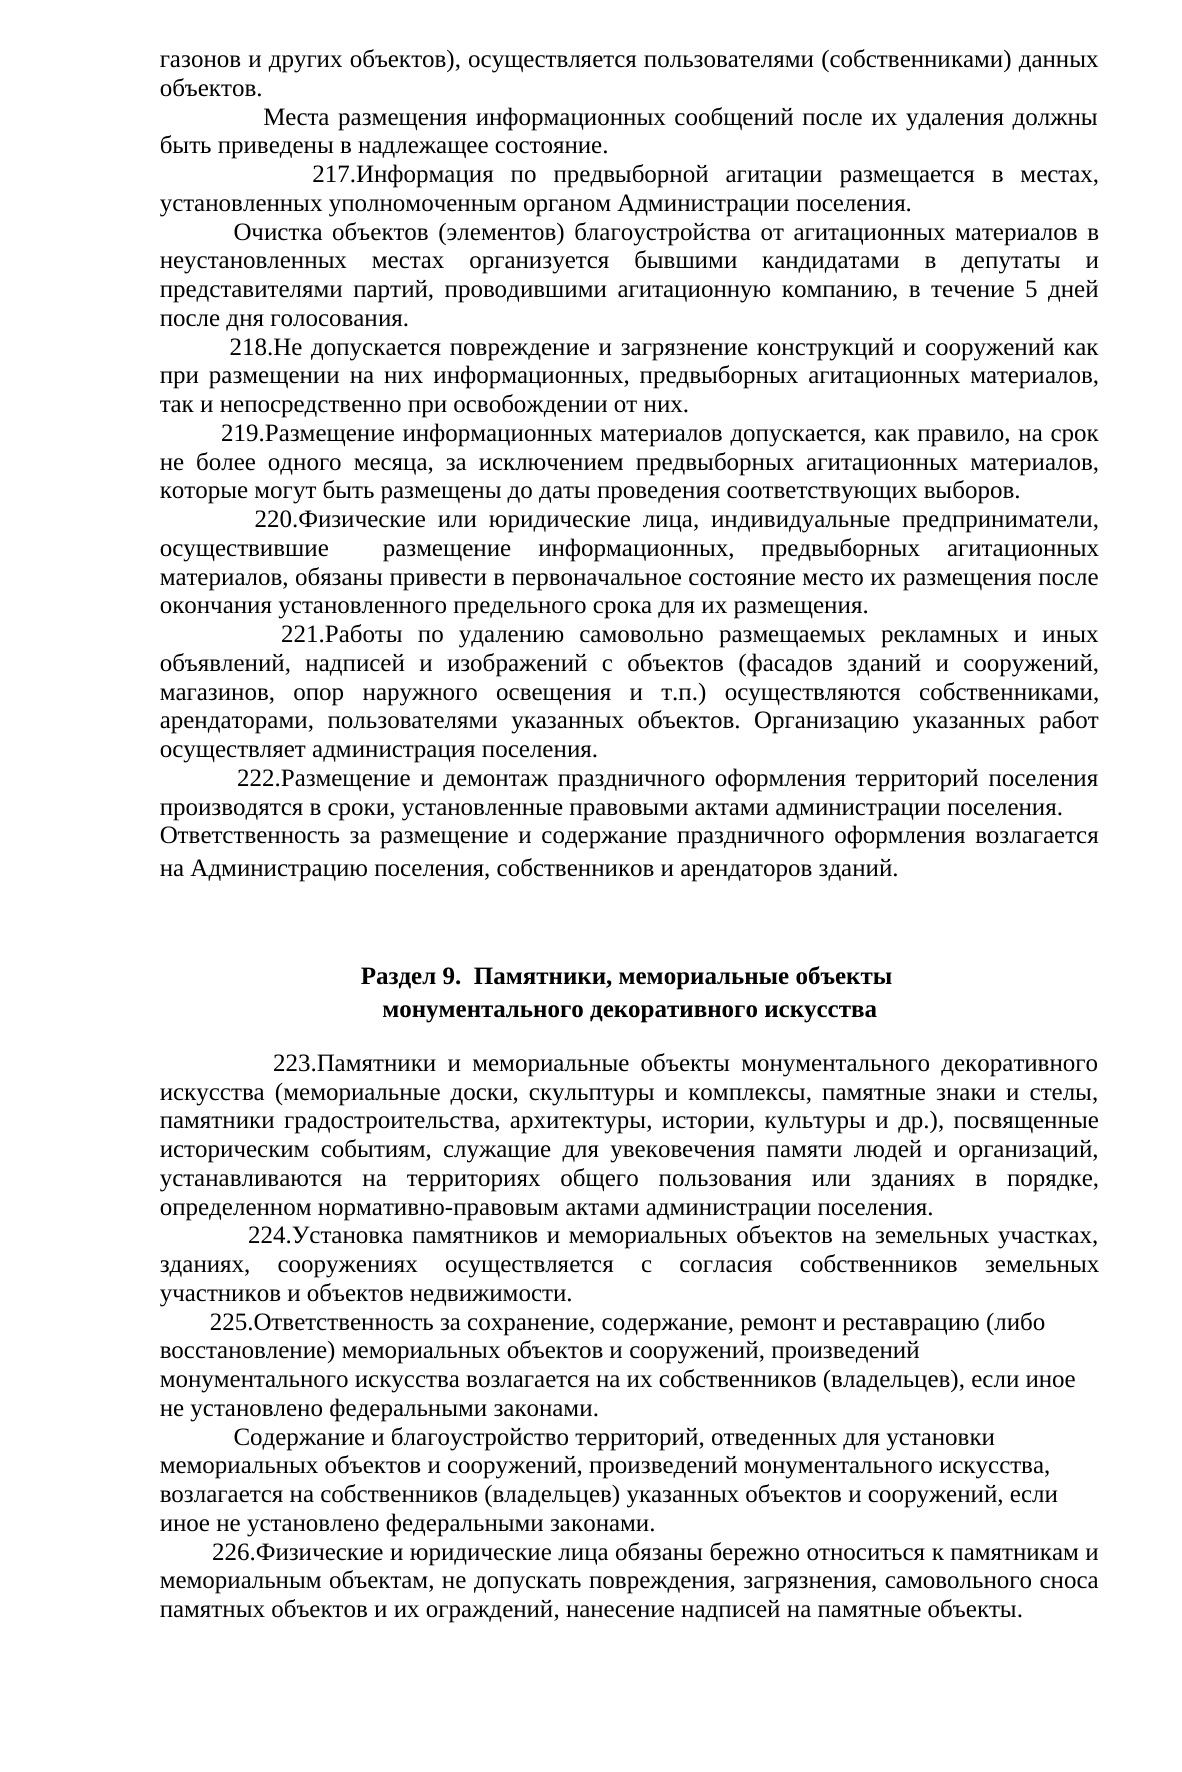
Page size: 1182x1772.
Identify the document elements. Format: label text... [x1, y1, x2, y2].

text 219.Размещение информационных материалов допускается, как правило, на срок не более одного месяца, за исключением предвыборных агитационных материалов, которые могут быть размещены до даты проведения соответствующих выборов. [159, 418, 1100, 504]
text 225.Ответственность за сохранение, содержание, ремонт и реставрацию (либо восстановление) мемориальных объектов и сооружений, произведений монументального искусства возлагается на их собственников (владельцев), если иное не установлено федеральными законами. [159, 1307, 1100, 1422]
text 224.Установка памятников и мемориальных объектов на земельных участках, зданиях, сооружениях осуществляется с согласия собственников земельных участников и объектов недвижимости. [159, 1221, 1100, 1307]
text 218.Не допускается повреждение и загрязнение конструкций и сооружений как при размещении на них информационных, предвыборных агитационных материалов, так и непосредственно при освобождении от них. [159, 332, 1100, 418]
text 221.Работы по удалению самовольно размещаемых рекламных и иных объявлений, надписей и изображений с объектов (фасадов зданий и сооружений, магазинов, опор наружного освещения и т.п.) осуществляются собственниками, арендаторами, пользователями указанных объектов. Организацию указанных работ осуществляет администрация поселения. [159, 619, 1100, 763]
text Очистка объектов (элементов) благоустройства от агитационных материалов в неустановленных местах организуется бывшими кандидатами в депутаты и представителями партий, проводившими агитационную компанию, в течение 5 дней после дня голосования. [159, 217, 1100, 332]
text Содержание и благоустройство территорий, отведенных для установки мемориальных объектов и сооружений, произведений монументального искусства, возлагается на собственников (владельцев) указанных объектов и сооружений, если иное не установлено федеральными законами. [159, 1422, 1100, 1537]
text 220.Физические или юридические лица, индивидуальные предприниматели, осуществившие размещение информационных, предвыборных агитационных материалов, обязаны привести в первоначальное состояние место их размещения после окончания установленного предельного срока для их размещения. [159, 504, 1100, 619]
text 217.Информация по предвыборной агитации размещается в местах, установленных уполномоченным органом Администрации поселения. [159, 159, 1100, 217]
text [159, 44, 1100, 102]
text 223.Памятники и мемориальные объекты монументального декоративного искусства (мемориальные доски, скульптуры и комплексы, памятные знаки и стелы, памятники градостроительства, архитектуры, истории, культуры и др.), посвященные историческим событиям, служащие для увековечения памяти людей и организаций, устанавливаются на территориях общего пользования или зданиях в порядке, определенном нормативно-правовым актами администрации поселения. [159, 1048, 1100, 1221]
text 222.Размещение и демонтаж праздничного оформления территорий поселения производятся в сроки, установленные правовыми актами администрации поселения. [159, 763, 1100, 821]
text Раздел 9. Памятники, мемориальные объекты монументального декоративного искусства [159, 961, 1100, 1023]
text Места размещения информационных сообщений после их удаления должны быть приведены в надлежащее состояние. [159, 102, 1100, 159]
text 226.Физические и юридические лица обязаны бережно относиться к памятникам и мемориальным объектам, не допускать повреждения, загрязнения, самовольного сноса памятных объектов и их ограждений, нанесение надписей на памятные объекты. [159, 1537, 1100, 1623]
text Ответственность за размещение и содержание праздничного оформления возлагается на Администрацию поселения, собственников и арендаторов зданий. [159, 821, 1100, 882]
